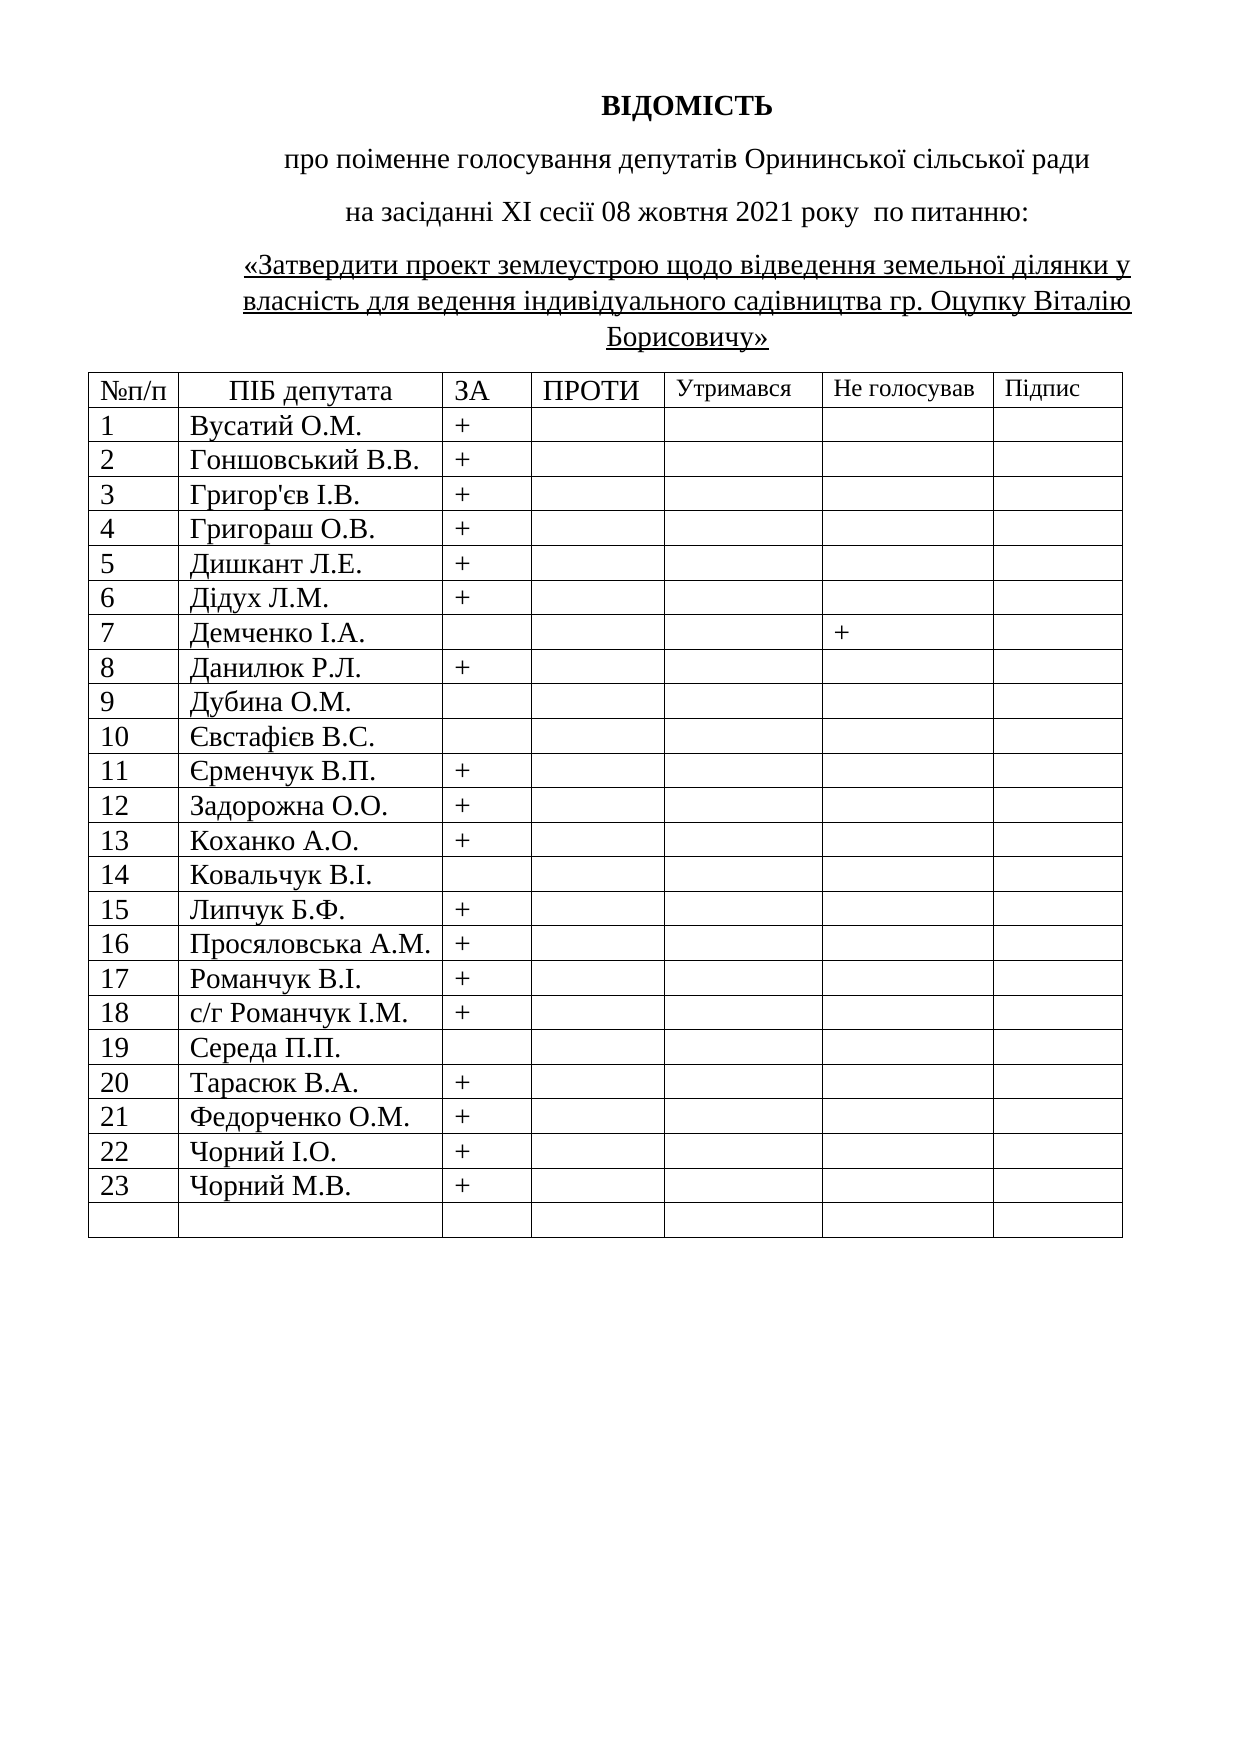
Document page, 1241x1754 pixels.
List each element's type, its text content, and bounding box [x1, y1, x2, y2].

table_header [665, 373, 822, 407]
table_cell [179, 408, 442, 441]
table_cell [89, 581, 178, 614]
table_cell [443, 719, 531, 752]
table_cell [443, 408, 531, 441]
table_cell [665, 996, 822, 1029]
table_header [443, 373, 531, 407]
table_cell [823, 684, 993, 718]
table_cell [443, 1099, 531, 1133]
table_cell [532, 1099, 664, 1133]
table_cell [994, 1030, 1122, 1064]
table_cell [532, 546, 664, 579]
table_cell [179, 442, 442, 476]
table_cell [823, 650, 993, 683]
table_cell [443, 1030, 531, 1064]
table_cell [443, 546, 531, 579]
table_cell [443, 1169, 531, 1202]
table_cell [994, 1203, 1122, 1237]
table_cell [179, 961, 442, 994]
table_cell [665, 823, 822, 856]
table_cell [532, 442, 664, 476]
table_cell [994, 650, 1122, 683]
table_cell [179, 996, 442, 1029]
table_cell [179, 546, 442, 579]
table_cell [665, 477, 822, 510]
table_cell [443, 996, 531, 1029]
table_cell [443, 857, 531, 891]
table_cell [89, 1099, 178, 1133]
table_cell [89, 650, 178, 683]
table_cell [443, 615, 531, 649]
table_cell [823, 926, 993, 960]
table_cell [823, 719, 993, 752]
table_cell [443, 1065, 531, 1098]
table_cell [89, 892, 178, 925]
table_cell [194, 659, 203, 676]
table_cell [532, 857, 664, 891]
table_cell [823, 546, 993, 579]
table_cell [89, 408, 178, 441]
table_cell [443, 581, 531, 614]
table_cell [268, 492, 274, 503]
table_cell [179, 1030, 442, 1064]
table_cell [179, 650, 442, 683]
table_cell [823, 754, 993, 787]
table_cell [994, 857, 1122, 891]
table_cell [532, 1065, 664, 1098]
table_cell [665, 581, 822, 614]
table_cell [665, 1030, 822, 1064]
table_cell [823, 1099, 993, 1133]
text на засіданні XI сесії 08 жовтня 2021 року по питанню: [223, 194, 1152, 228]
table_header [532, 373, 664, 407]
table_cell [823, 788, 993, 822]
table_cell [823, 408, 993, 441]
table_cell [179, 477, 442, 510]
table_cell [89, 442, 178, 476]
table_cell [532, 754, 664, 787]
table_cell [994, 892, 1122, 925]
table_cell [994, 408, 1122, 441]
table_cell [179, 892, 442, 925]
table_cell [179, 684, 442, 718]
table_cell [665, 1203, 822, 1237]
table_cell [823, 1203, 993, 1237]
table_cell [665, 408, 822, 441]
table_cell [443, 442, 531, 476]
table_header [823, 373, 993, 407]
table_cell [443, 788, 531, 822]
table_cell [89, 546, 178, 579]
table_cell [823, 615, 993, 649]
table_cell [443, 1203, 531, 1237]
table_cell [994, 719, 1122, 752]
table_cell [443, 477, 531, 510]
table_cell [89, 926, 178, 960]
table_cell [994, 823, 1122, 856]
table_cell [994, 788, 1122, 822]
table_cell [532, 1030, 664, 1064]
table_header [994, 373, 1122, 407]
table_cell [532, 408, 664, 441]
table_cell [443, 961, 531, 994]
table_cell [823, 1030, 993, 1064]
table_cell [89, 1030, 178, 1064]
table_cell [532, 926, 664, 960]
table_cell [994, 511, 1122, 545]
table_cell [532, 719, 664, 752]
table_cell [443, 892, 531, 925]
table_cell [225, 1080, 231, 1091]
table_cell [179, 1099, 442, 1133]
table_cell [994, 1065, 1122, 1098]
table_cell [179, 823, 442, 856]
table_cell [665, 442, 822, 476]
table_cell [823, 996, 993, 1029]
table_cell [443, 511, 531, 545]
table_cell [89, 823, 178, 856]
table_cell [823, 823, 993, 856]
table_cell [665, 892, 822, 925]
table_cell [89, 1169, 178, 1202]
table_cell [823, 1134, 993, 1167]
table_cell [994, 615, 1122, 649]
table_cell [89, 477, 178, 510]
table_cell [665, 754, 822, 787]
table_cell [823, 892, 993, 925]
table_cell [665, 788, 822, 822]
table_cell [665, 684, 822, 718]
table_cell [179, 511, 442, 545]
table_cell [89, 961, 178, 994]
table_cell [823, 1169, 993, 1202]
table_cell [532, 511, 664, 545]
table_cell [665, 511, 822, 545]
text про поіменне голосування депутатів Орининської сільської ради [223, 141, 1152, 175]
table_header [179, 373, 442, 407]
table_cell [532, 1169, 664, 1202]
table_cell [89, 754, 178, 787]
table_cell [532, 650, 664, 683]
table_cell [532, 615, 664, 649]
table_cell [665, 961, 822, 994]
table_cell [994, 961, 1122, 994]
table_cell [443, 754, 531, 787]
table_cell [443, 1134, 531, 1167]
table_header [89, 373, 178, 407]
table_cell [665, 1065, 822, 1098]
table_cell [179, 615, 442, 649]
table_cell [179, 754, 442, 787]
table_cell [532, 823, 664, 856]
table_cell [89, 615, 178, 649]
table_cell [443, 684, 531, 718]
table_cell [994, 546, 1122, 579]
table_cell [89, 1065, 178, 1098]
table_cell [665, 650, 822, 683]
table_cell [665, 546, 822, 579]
text ВІДОМІСТЬ [223, 88, 1152, 122]
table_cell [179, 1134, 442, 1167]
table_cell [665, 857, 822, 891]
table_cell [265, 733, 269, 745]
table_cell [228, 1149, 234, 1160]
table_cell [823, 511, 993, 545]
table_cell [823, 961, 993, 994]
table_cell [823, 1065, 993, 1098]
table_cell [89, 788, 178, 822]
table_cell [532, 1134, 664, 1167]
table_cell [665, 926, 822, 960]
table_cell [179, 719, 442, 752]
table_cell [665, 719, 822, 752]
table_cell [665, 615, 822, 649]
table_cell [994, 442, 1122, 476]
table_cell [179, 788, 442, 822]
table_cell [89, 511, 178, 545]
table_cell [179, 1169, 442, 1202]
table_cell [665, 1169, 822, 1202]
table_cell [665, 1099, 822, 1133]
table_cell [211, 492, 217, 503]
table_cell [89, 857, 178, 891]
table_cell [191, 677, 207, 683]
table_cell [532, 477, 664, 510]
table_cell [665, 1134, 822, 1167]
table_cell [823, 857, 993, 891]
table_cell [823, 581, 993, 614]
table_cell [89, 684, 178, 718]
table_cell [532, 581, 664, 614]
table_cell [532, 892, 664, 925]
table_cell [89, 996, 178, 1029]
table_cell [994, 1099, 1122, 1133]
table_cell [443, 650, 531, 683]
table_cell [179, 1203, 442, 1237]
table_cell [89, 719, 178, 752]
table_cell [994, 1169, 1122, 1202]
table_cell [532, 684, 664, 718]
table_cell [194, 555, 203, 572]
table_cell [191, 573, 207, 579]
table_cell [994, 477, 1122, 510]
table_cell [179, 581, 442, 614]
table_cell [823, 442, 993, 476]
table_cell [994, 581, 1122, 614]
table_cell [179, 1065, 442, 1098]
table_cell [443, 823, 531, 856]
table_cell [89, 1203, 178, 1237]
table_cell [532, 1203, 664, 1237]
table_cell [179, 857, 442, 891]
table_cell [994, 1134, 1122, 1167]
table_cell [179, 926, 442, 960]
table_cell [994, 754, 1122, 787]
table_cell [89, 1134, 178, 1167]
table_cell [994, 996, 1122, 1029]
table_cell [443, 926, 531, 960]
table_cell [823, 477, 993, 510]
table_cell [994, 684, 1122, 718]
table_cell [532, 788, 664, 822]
text «Затвердити проект землеустрою щодо відведення земельної ділянки у власність для ведення індивідуального садівництва гр. Оцупку Віталію Борисовичу» [223, 247, 1152, 353]
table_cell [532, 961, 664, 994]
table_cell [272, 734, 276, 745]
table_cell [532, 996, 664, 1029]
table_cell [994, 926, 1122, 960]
